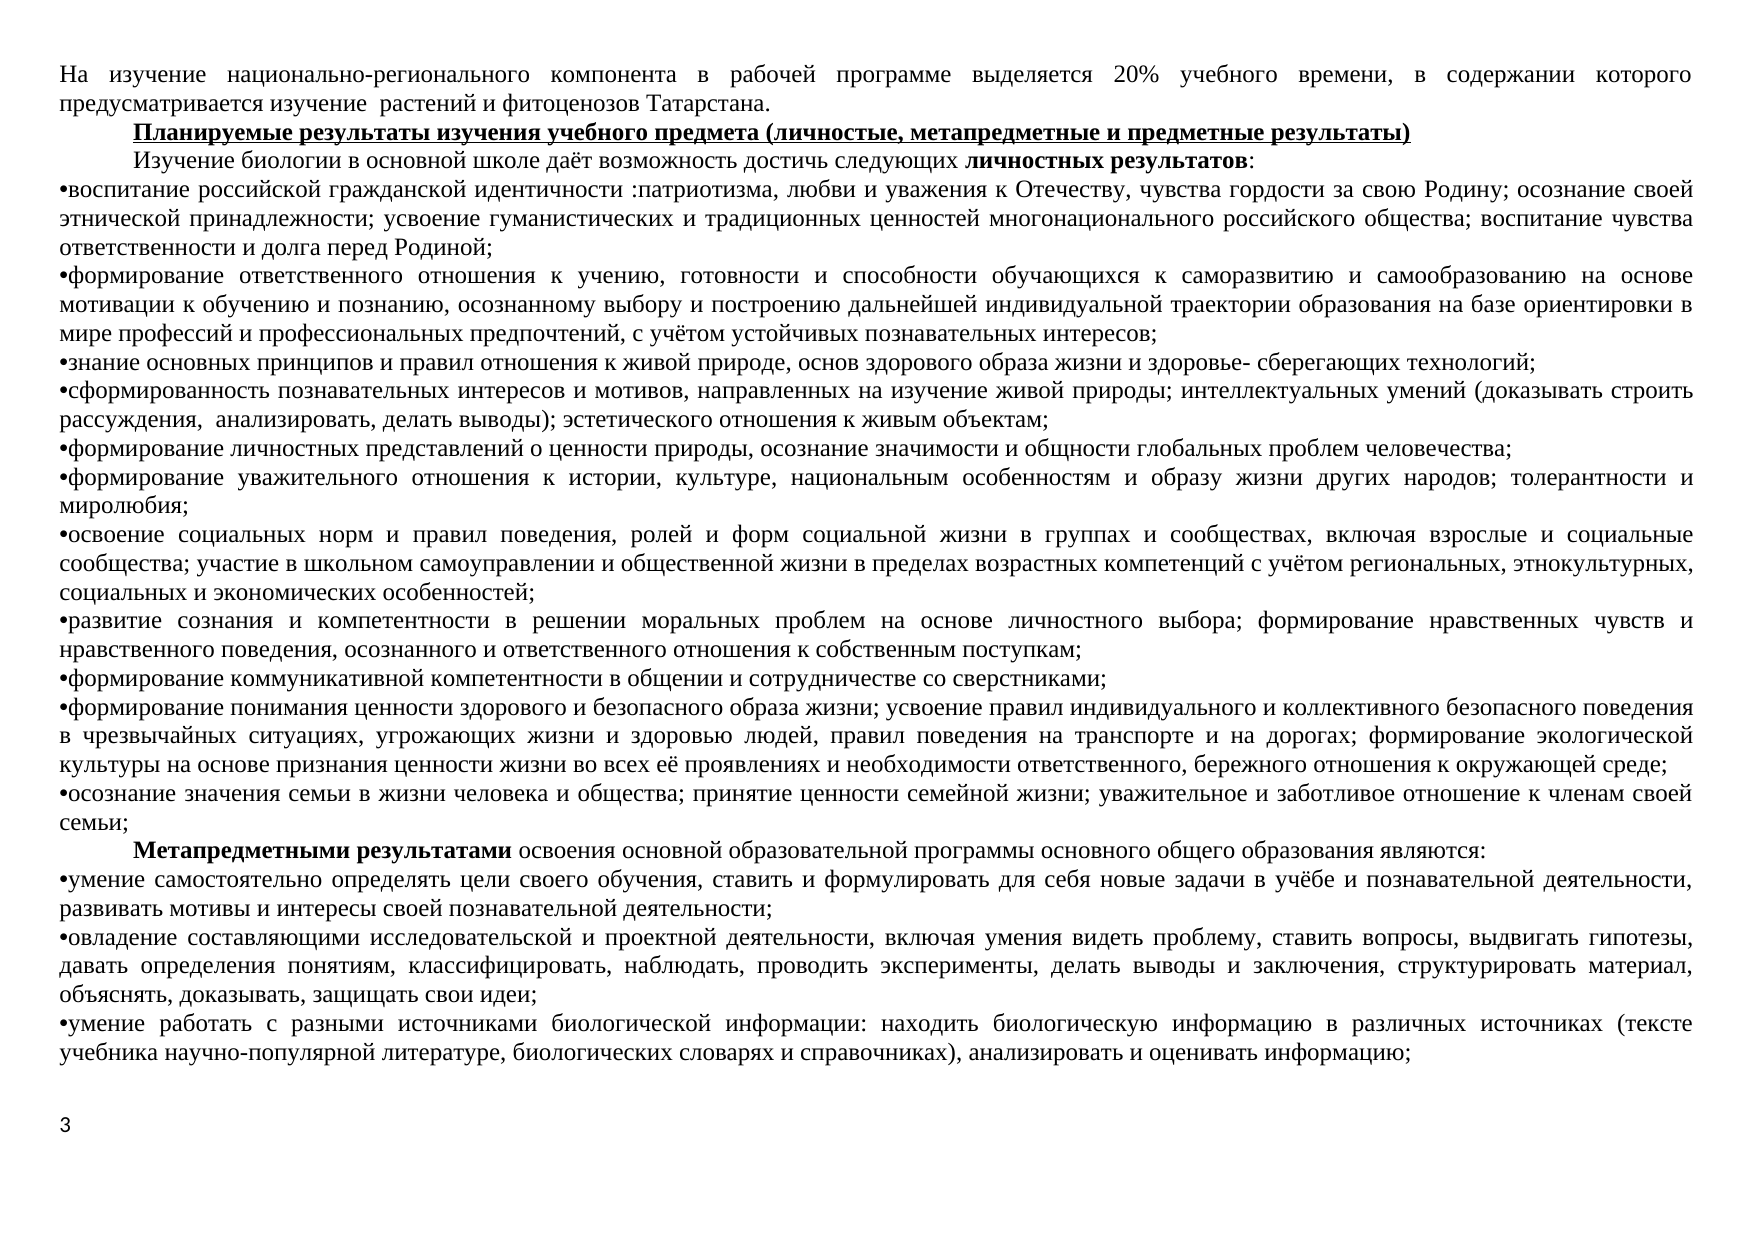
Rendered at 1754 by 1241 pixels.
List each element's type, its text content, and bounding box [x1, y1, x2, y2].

text Планируемые результаты изучения учебного предмета (личностые, метапредметные и предметные результаты) [59, 117, 1695, 145]
text •формирование коммуникативной компетентности в общении и сотрудничестве со сверстниками; [59, 663, 1695, 692]
text •формирование уважительного отношения к истории, культуре, национальным особенностям и образу жизни других народов; толерантности и миролюбия; [59, 462, 1695, 519]
text •формирование ответственного отношения к учению, готовности и способности обучающихся к саморазвитию и самообразованию на основе мотивации к обучению и познанию, осознанному выбору и построению дальнейшей индивидуальной траектории образования на базе ориентировки в мире профессий и профессиональных предпочтений, с учётом устойчивых познавательных интересов; [59, 260, 1695, 347]
text •умение работать с разными источниками биологической информации: находить биологическую информацию в различных источниках (тексте учебника научно-популярной литературе, биологических словарях и справочниках), анализировать и оценивать информацию; [59, 1008, 1695, 1065]
text Изучение биологии в основной школе даёт возможность достичь следующих личностных результатов: [59, 145, 1695, 174]
text •формирование понимания ценности здорового и безопасного образа жизни; усвоение правил индивидуального и коллективного безопасного поведения в чрезвычайных ситуациях, угрожающих жизни и здоровью людей, правил поведения на транспорте и на дорогах; формирование экологической культуры на основе признания ценности жизни во всех её проявлениях и необходимости ответственного, бережного отношения к окружающей среде; [59, 692, 1695, 778]
text •овладение составляющими исследовательской и проектной деятельности, включая умения видеть проблему, ставить вопросы, выдвигать гипотезы, давать определения понятиям, классифицировать, наблюдать, проводить эксперименты, делать выводы и заключения, структурировать материал, объяснять, доказывать, защищать свои идеи; [59, 922, 1695, 1008]
text •сформированность познавательных интересов и мотивов, направленных на изучение живой природы; интеллектуальных умений (доказывать строить рассуждения, анализировать, делать выводы); эстетического отношения к живым объектам; [59, 375, 1695, 433]
text •развитие сознания и компетентности в решении моральных проблем на основе личностного выбора; формирование нравственных чувств и нравственного поведения, осознанного и ответственного отношения к собственным поступкам; [59, 605, 1695, 663]
text •знание основных принципов и правил отношения к живой природе, основ здорового образа жизни и здоровье- сберегающих технологий; [59, 347, 1695, 375]
text Метапредметными результатами освоения основной образовательной программы основного общего образования являются: [59, 835, 1695, 864]
text •осознание значения семьи в жизни человека и общества; принятие ценности семейной жизни; уважительное и заботливое отношение к членам своей семьи; [59, 778, 1695, 835]
text •воспитание российской гражданской идентичности :патриотизма, любви и уважения к Отечеству, чувства гордости за свою Родину; осознание своей этнической принадлежности; усвоение гуманистических и традиционных ценностей многонационального российского общества; воспитание чувства ответственности и долга перед Родиной; [59, 174, 1695, 260]
text •умение самостоятельно определять цели своего обучения, ставить и формулировать для себя новые задачи в учёбе и познавательной деятельности, развивать мотивы и интересы своей познавательной деятельности; [59, 864, 1695, 922]
text •формирование личностных представлений о ценности природы, осознание значимости и общности глобальных проблем человечества; [59, 433, 1695, 462]
text На изучение национально-регионального компонента в рабочей программе выделяется 20% учебного времени, в содержании которого предусматривается изучение растений и фитоценозов Татарстана. [59, 59, 1693, 117]
text •освоение социальных норм и правил поведения, ролей и форм социальной жизни в группах и сообществах, включая взрослые и социальные сообщества; участие в школьном самоуправлении и общественной жизни в пределах возрастных компетенций с учётом региональных, этнокультурных, социальных и экономических особенностей; [59, 519, 1695, 605]
